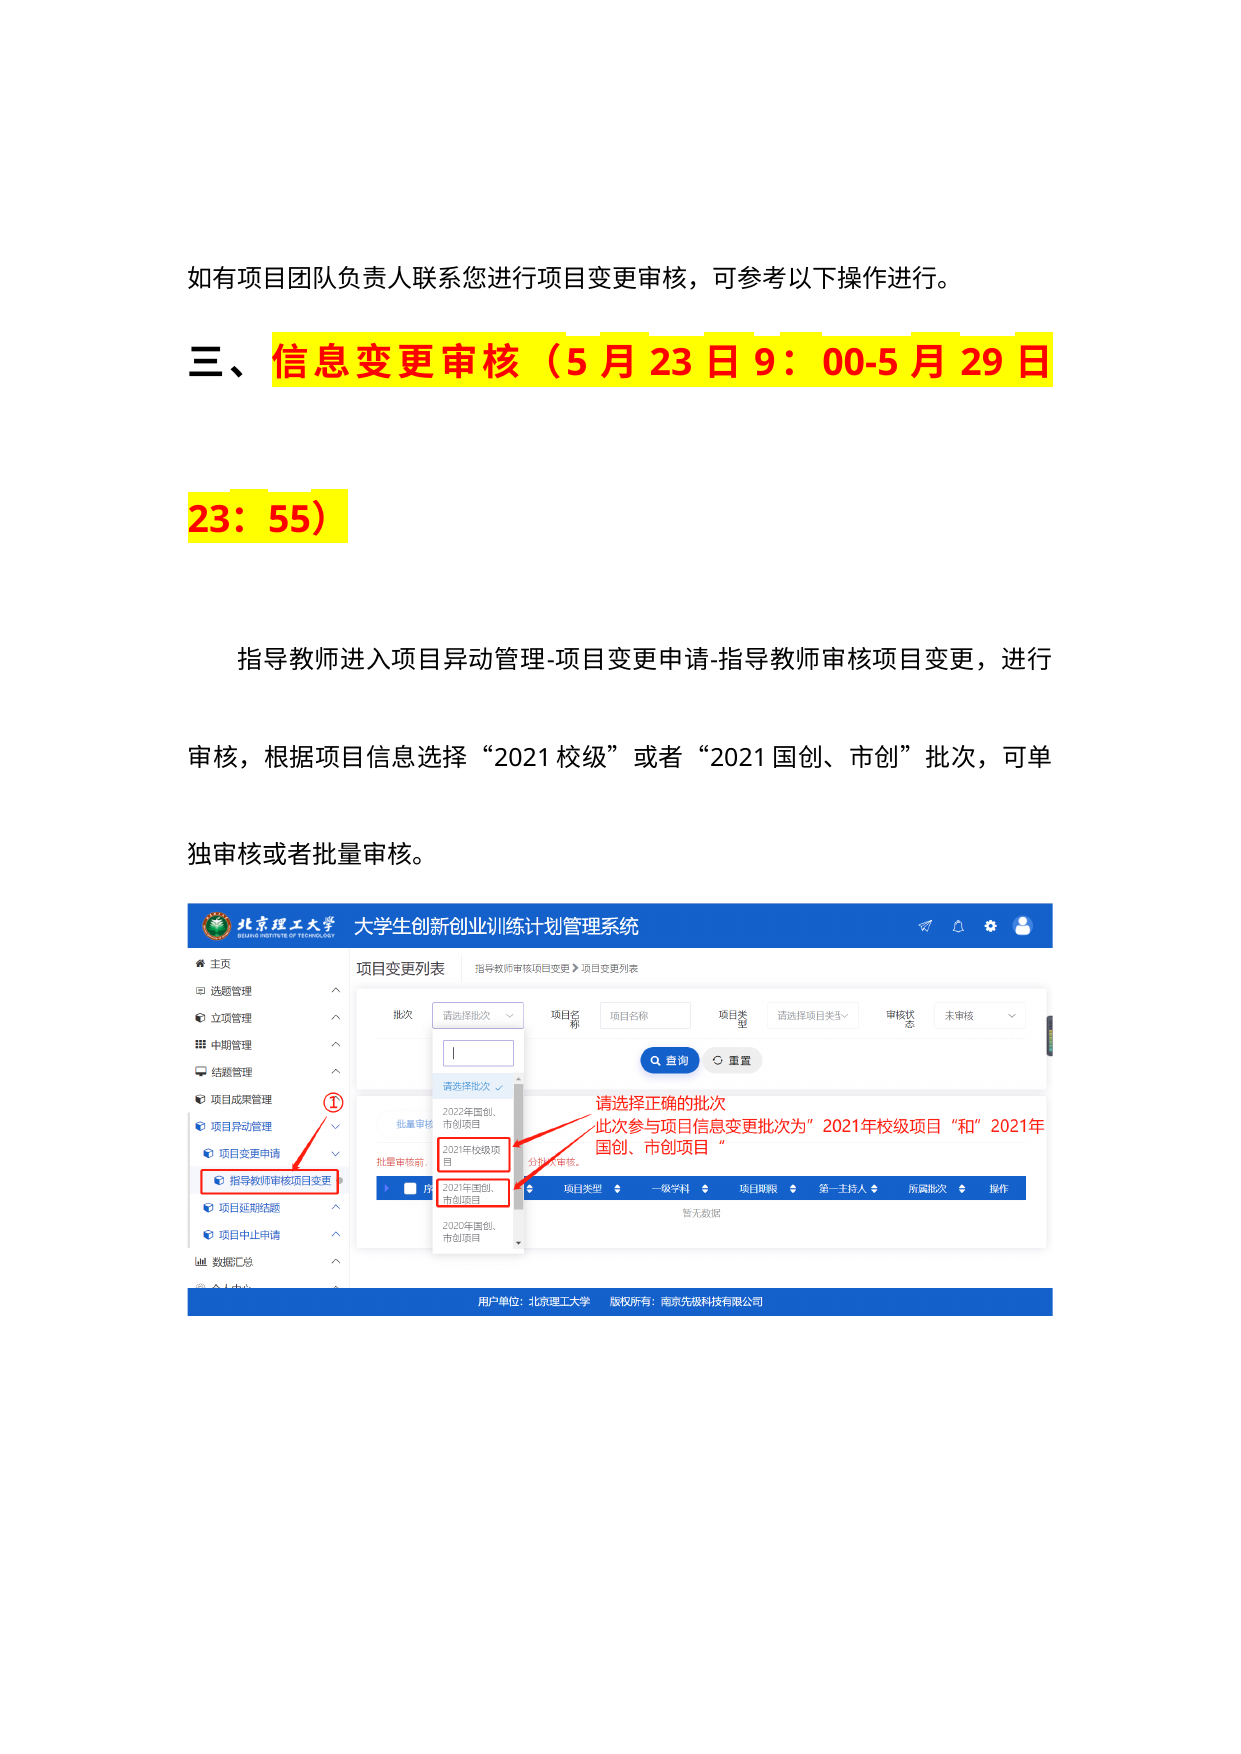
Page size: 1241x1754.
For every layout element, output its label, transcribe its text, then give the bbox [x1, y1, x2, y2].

picture [187, 903, 1053, 1316]
subtitle 三、信息变更审核（5月23日9：00-5月29日23：55） [187, 327, 1053, 549]
text 如有项目团队负责人联系您进行项目变更审核，可参考以下操作进行。 [187, 244, 1053, 309]
text 指导教师进入项目异动管理-项目变更申请-指导教师审核项目变更，进行审核，根据项目信息选择“2021校级”或者“2021国创、市创”批次，可单独审核或者批量审核。 [187, 625, 1053, 885]
